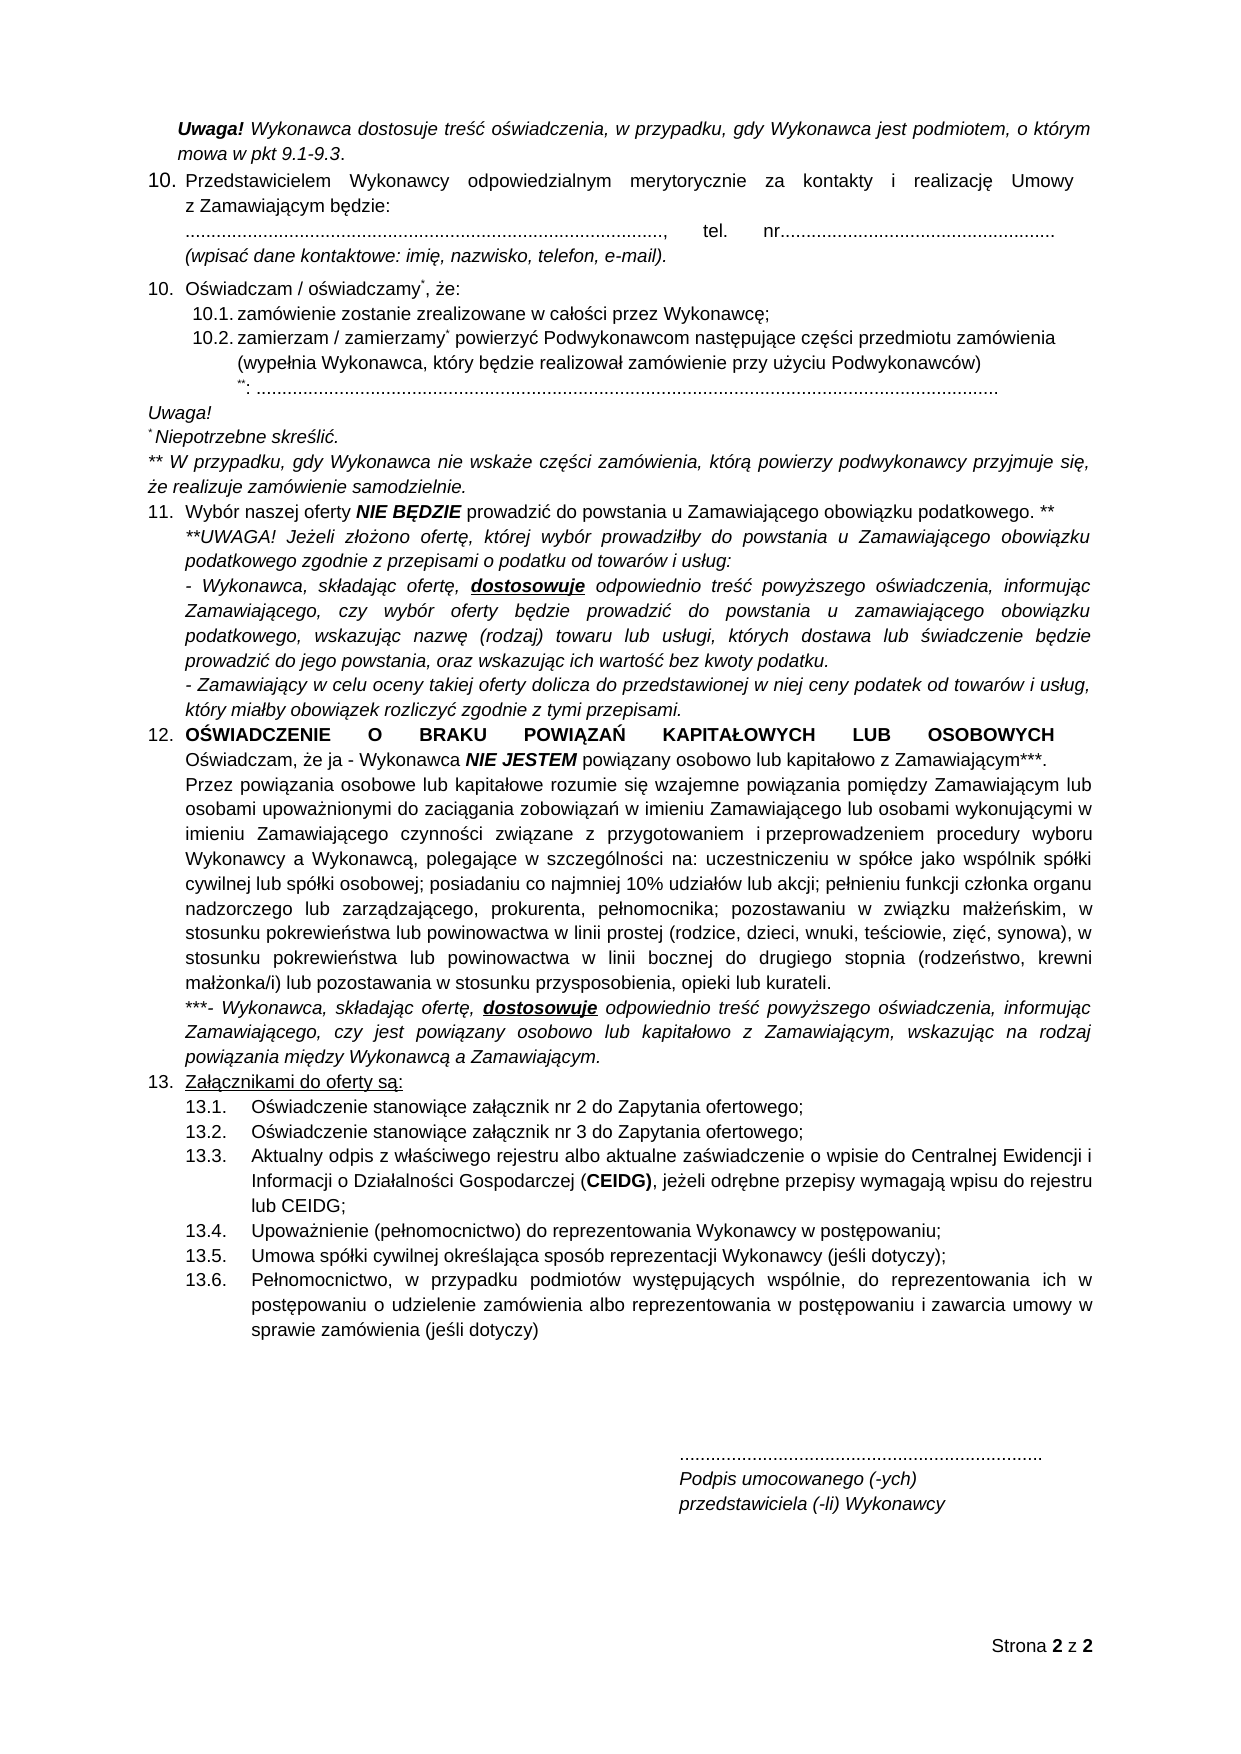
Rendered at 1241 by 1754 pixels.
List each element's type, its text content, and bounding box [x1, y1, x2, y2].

list Aktualny odpis z właściwego rejestru albo aktualne zaświadczenie o wpisie do Centralnej Ewidencji i Informacji o Działalności Gospodarczej (CEIDG), jeżeli odrębne przepisy wymagają wpisu do rejestru lub CEIDG; [185, 1145, 1093, 1216]
list Wybór naszej oferty NIE BĘDZIE prowadzić do powstania u Zamawiającego obowiązku podatkowego. ** [148, 501, 1093, 522]
text Podpis umocowanego (-ych) [679, 1468, 1093, 1489]
text **UWAGA! Jeżeli złożono ofertę, której wybór prowadziłby do powstania u Zamawiającego obowiązku podatkowego zgodnie z przepisami o podatku od towarów i usług: [185, 526, 1093, 572]
text - Zamawiający w celu oceny takiej oferty dolicza do przedstawionej w niej ceny podatek od towarów i usług, który miałby obowiązek rozliczyć zgodnie z tymi przepisami. [185, 674, 1093, 721]
list zamierzam / zamierzamy* powierzyć Podwykonawcom następujące części przedmiotu zamówienia (wypełnia Wykonawca, który będzie realizował zamówienie przy użyciu Podwykonawców) **: ............................................................................................................................................... [192, 327, 1093, 398]
list Załącznikami do oferty są: [148, 1071, 1093, 1092]
list Pełnomocnictwo, w przypadku podmiotów występujących wspólnie, do reprezentowania ich w postępowaniu o udzielenie zamówienia albo reprezentowania w postępowaniu i zawarcia umowy w sprawie zamówienia (jeśli dotyczy) [185, 1269, 1093, 1340]
text przedstawiciela (-li) Wykonawcy [679, 1492, 1093, 1514]
text ...................................................................... [679, 1443, 1093, 1464]
text - Wykonawca, składając ofertę, dostosowuje odpowiednio treść powyższego oświadczenia, informując Zamawiającego, czy wybór oferty będzie prowadzić do powstania u zamawiającego obowiązku podatkowego, wskazując nazwę (rodzaj) towaru lub usługi, których dostawa lub świadczenie będzie prowadzić do jego powstania, oraz wskazując ich wartość bez kwoty podatku. [185, 575, 1093, 671]
text ***- Wykonawca, składając ofertę, dostosowuje odpowiednio treść powyższego oświadczenia, informując Zamawiającego, czy jest powiązany osobowo lub kapitałowo z Zamawiającym, wskazując na rodzaj powiązania między Wykonawcą a Zamawiającym. [185, 997, 1093, 1068]
text ............................................................................................, tel. nr..................................................... (wpisać dane kontaktowe: imię, nazwisko, telefon, e-mail). [185, 220, 1093, 266]
list OŚWIADCZENIE O BRAKU POWIĄZAŃ KAPITAŁOWYCH LUB OSOBOWYCH Oświadczam, że ja - Wykonawca NIE JESTEM powiązany osobowo lub kapitałowo z Zamawiającym***. [148, 724, 1093, 770]
list Oświadczenie stanowiące załącznik nr 2 do Zapytania ofertowego; [185, 1096, 1093, 1117]
text Uwaga! Wykonawca dostosuje treść oświadczenia, w przypadku, gdy Wykonawca jest podmiotem, o którym mowa w pkt 9.1-9.3. [177, 118, 1093, 164]
list Umowa spółki cywilnej określająca sposób reprezentacji Wykonawcy (jeśli dotyczy); [185, 1244, 1093, 1266]
list zamówienie zostanie zrealizowane w całości przez Wykonawcę; [192, 302, 1093, 324]
list Oświadczam / oświadczamy*, że: [148, 278, 1093, 299]
list Oświadczenie stanowiące załącznik nr 3 do Zapytania ofertowego; [185, 1121, 1093, 1142]
text Przez powiązania osobowe lub kapitałowe rozumie się wzajemne powiązania pomiędzy Zamawiającym lub osobami upoważnionymi do zaciągania zobowiązań w imieniu Zamawiającego lub osobami wykonującymi w imieniu Zamawiającego czynności związane z przygotowaniem i przeprowadzeniem procedury wyboru Wykonawcy a Wykonawcą, polegające w szczególności na: uczestniczeniu w spółce jako wspólnik spółki cywilnej lub spółki osobowej; posiadaniu co najmniej 10% udziałów lub akcji; pełnieniu funkcji członka organu nadzorczego lub zarządzającego, prokurenta, pełnomocnika; pozostawaniu w związku małżeńskim, w stosunku pokrewieństwa lub powinowactwa w linii prostej (rodzice, dzieci, wnuki, teściowie, zięć, synowa), w stosunku pokrewieństwa lub powinowactwa w linii bocznej do drugiego stopnia (rodzeństwo, krewni małżonka/i) lub pozostawania w stosunku przysposobienia, opieki lub kurateli. [185, 773, 1093, 993]
text * Niepotrzebne skreślić. [148, 426, 1093, 448]
text Uwaga! [148, 402, 1093, 423]
list Przedstawicielem Wykonawcy odpowiedzialnym merytorycznie za kontakty i realizację Umowy z Zamawiającym będzie: [148, 168, 1093, 216]
text ** W przypadku, gdy Wykonawca nie wskaże części zamówienia, którą powierzy podwykonawcy przyjmuje się, że realizuje zamówienie samodzielnie. [148, 451, 1093, 497]
list Upoważnienie (pełnomocnictwo) do reprezentowania Wykonawcy w postępowaniu; [185, 1220, 1093, 1241]
